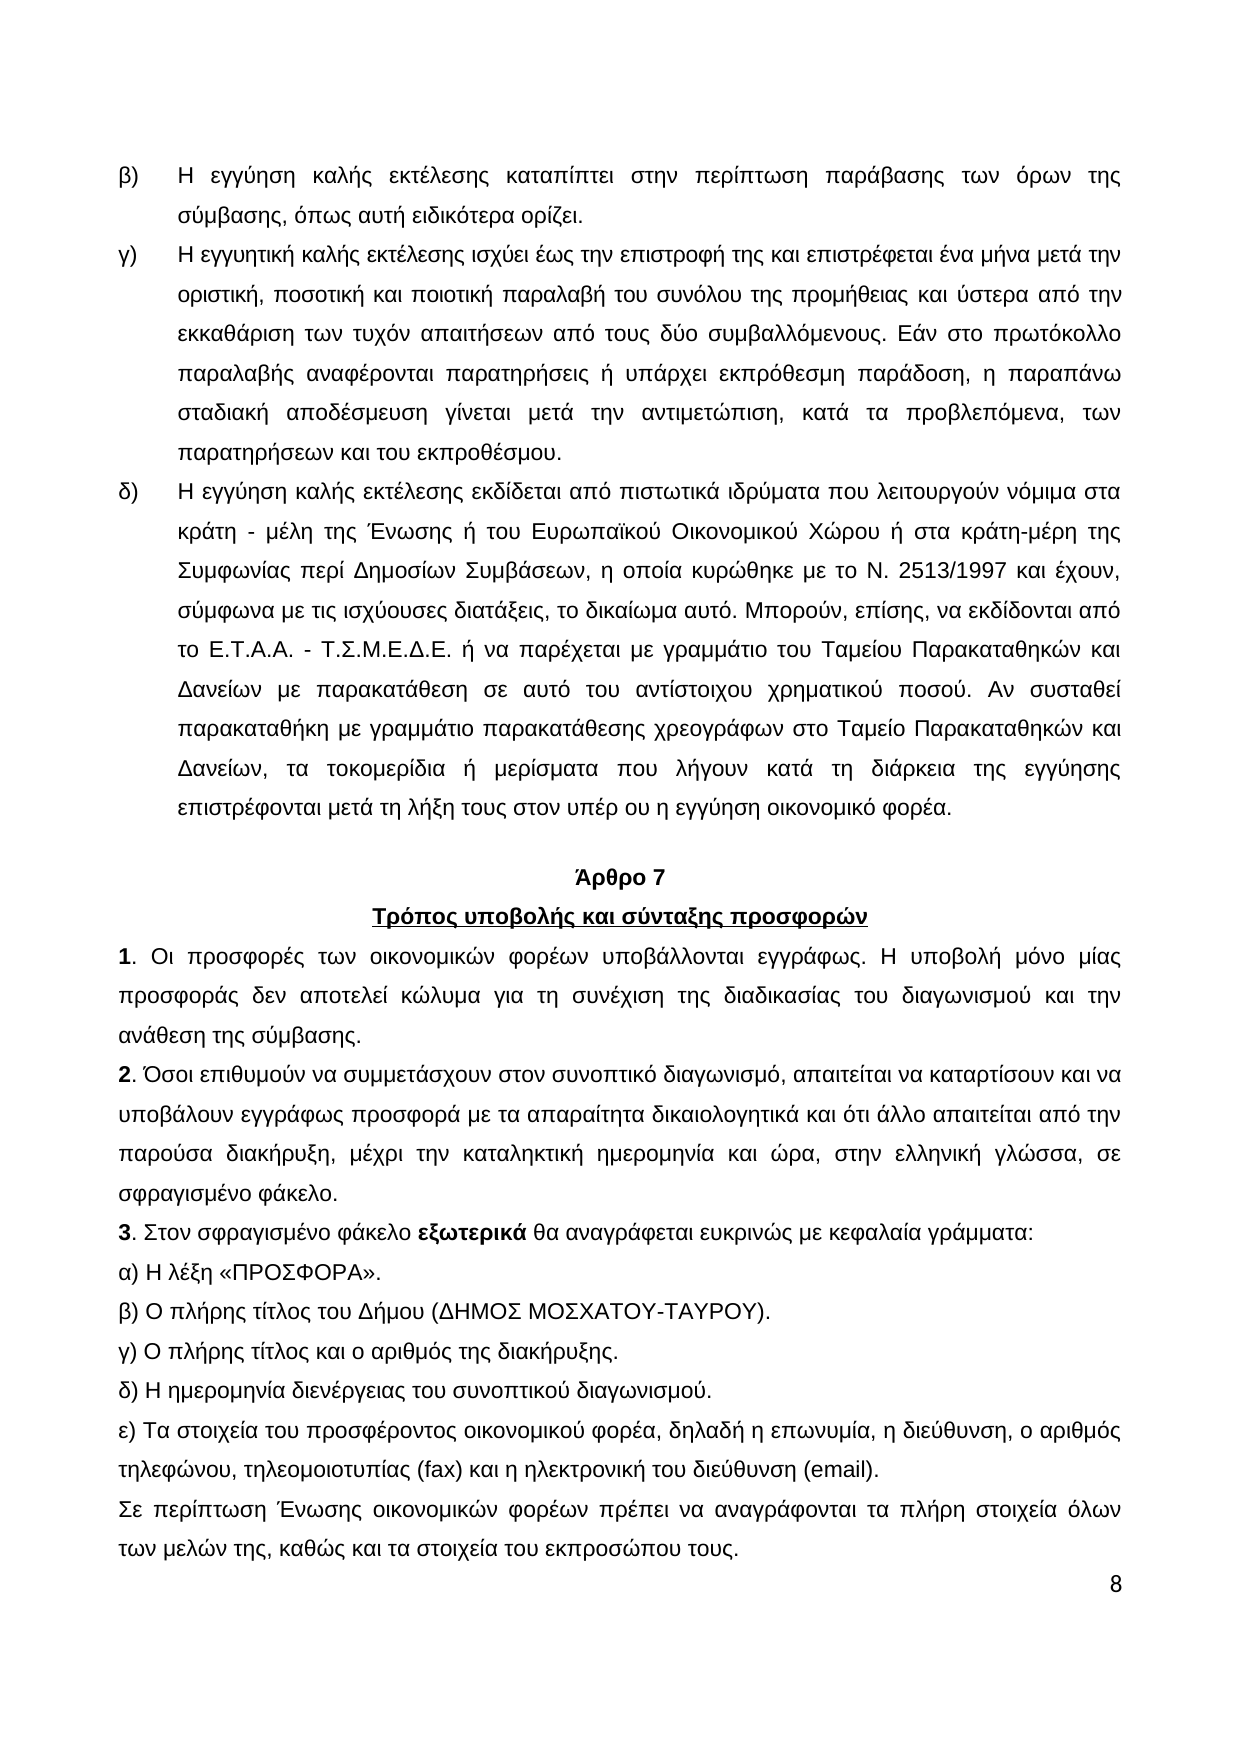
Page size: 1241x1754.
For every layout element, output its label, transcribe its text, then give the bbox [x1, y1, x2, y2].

text 2. Όσοι επιθυμούν να συμμετάσχουν στον συνοπτικό διαγωνισμό, απαιτείται να καταρτίσουν και να υποβάλουν εγγράφως προσφορά με τα απαραίτητα δικαιολογητικά και ότι άλλο απαιτείται από την παρούσα διακήρυξη, μέχρι την καταληκτική ημερομηνία και ώρα, στην ελληνική γλώσσα, σε σφραγισμένο φάκελο. [118, 1061, 1122, 1206]
text Σε περίπτωση Ένωσης οικονομικών φορέων πρέπει να αναγράφονται τα πλήρη στοιχεία όλων των μελών της, καθώς και τα στοιχεία του εκπροσώπου τους. [118, 1496, 1122, 1561]
text δ) Η ημερομηνία διενέργειας του συνοπτικού διαγωνισμού. [118, 1377, 1122, 1403]
text α) Η λέξη «ΠΡΟΣΦΟΡΑ». [118, 1259, 1122, 1285]
text γ) Ο πλήρης τίτλος και ο αριθμός της διακήρυξης. [118, 1338, 1122, 1364]
text 3. Στον σφραγισμένο φάκελο εξωτερικά θα αναγράφεται ευκρινώς με κεφαλαία γράμματα: [118, 1219, 1122, 1246]
text Άρθρο 7 [118, 864, 1122, 890]
text ε) Τα στοιχεία του προσφέροντος οικονομικού φορέα, δηλαδή η επωνυμία, η διεύθυνση, ο αριθμός τηλεφώνου, τηλεομοιοτυπίας (fax) και η ηλεκτρονική του διεύθυνση (email). [118, 1417, 1122, 1482]
text β) Η εγγύηση καλής εκτέλεσης καταπίπτει στην περίπτωση παράβασης των όρων της σύμβασης, όπως αυτή ειδικότερα ορίζει. [118, 162, 1122, 228]
text δ) Η εγγύηση καλής εκτέλεσης εκδίδεται από πιστωτικά ιδρύματα που λειτουργούν νόμιμα στα κράτη - μέλη της Ένωσης ή του Ευρωπαϊκού Οικονομικού Χώρου ή στα κράτη-μέρη της Συμφωνίας περί Δημοσίων Συμβάσεων, η οποία κυρώθηκε με το Ν. 2513/1997 και έχουν, σύμφωνα με τις ισχύουσες διατάξεις, το δικαίωμα αυτό. Μπορούν, επίσης, να εκδίδονται από το Ε.Τ.Α.Α. - Τ.Σ.Μ.Ε.Δ.Ε. ή να παρέχεται με γραμμάτιο του Ταμείου Παρακαταθηκών και Δανείων με παρακατάθεση σε αυτό του αντίστοιχου χρηματικού ποσού. Αν συσταθεί παρακαταθήκη με γραμμάτιο παρακατάθεσης χρεογράφων στο Ταμείο Παρακαταθηκών και Δανείων, τα τοκομερίδια ή μερίσματα που λήγουν κατά τη διάρκεια της εγγύησης επιστρέφονται μετά τη λήξη τους στον υπέρ ου η εγγύηση οικονομικό φορέα. [118, 478, 1122, 821]
text γ) Η εγγυητική καλής εκτέλεσης ισχύει έως την επιστροφή της και επιστρέφεται ένα μήνα μετά την οριστική, ποσοτική και ποιοτική παραλαβή του συνόλου της προμήθειας και ύστερα από την εκκαθάριση των τυχόν απαιτήσεων από τους δύο συμβαλλόμενους. Εάν στο πρωτόκολλο παραλαβής αναφέρονται παρατηρήσεις ή υπάρχει εκπρόθεσμη παράδοση, η παραπάνω σταδιακή αποδέσμευση γίνεται μετά την αντιμετώπιση, κατά τα προβλεπόμενα, των παρατηρήσεων και του εκπροθέσμου. [118, 241, 1122, 465]
text Τρόπος υποβολής και σύνταξης προσφορών [118, 903, 1122, 930]
text β) Ο πλήρης τίτλος του Δήμου (ΔΗΜΟΣ ΜΟΣΧΑΤΟΥ-ΤΑΥΡΟΥ). [118, 1298, 1122, 1324]
text 1. Οι προσφορές των οικονομικών φορέων υποβάλλονται εγγράφως. Η υποβολή μόνο μίας προσφοράς δεν αποτελεί κώλυμα για τη συνέχιση της διαδικασίας του διαγωνισμού και την ανάθεση της σύμβασης. [118, 943, 1122, 1048]
